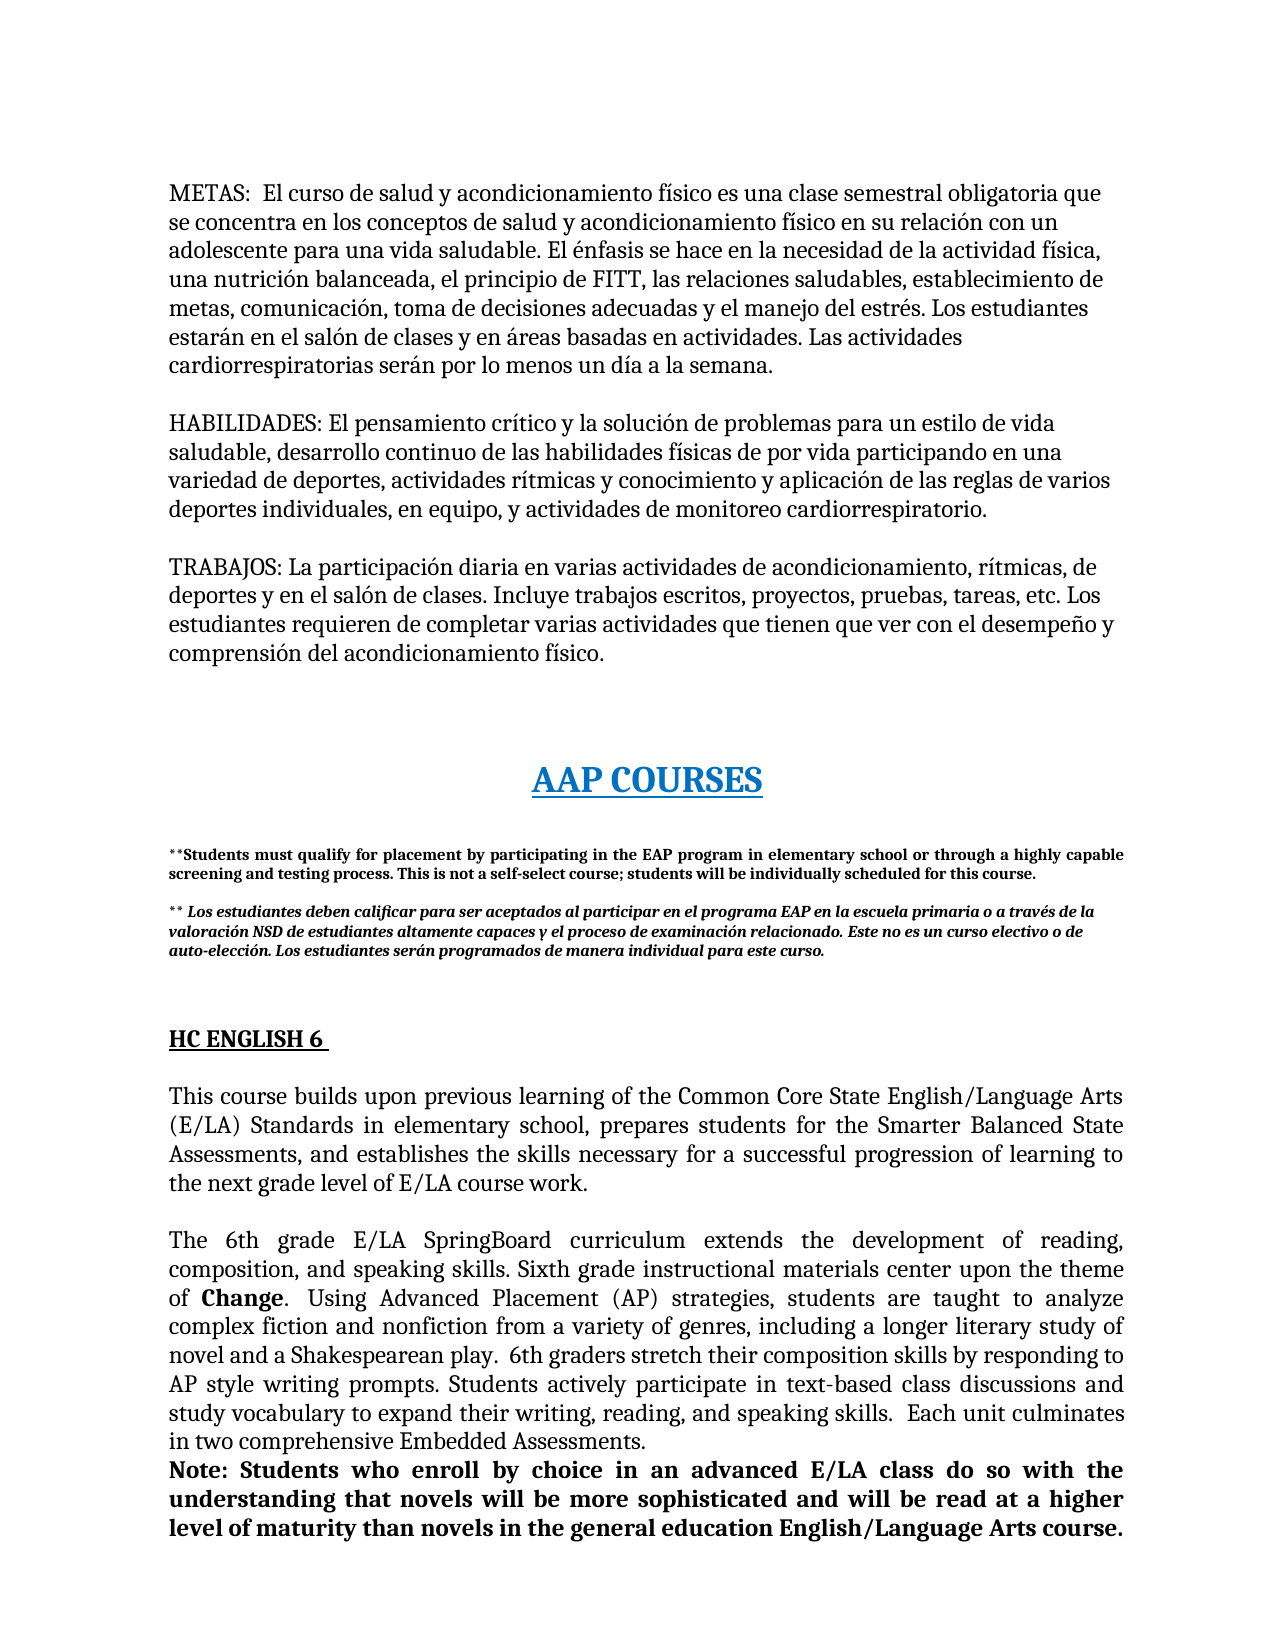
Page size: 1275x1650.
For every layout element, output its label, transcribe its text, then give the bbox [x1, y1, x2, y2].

text METAS: El curso de salud y acondicionamiento físico es una clase semestral obligatoria que se concentra en los conceptos de salud y acondicionamiento físico en su relación con un adolescente para una vida saludable. El énfasis se hace en la necesidad de la actividad física, una nutrición balanceada, el principio de FITT, las relaciones saludables, establecimiento de metas, comunicación, toma de decisiones adecuadas y el manejo del estrés. Los estudiantes estarán en el salón de clases y en áreas basadas en actividades. Las actividades cardiorrespiratorias serán por lo menos un día a la semana. [169, 179, 1125, 380]
text **Students must qualify for placement by participating in the EAP program in elementary school or through a highly capable screening and testing process. This is not a self-select course; students will be individually scheduled for this course. [169, 845, 1125, 884]
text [169, 1456, 1125, 1542]
text The 6th grade E/LA SpringBoard curriculum extends the development of reading, composition, and speaking skills. Sixth grade instructional materials center upon the theme of Change. Using Advanced Placement (AP) strategies, students are taught to analyze complex fiction and nonfiction from a variety of genres, including a longer literary study of novel and a Shakespearean play. 6th graders stretch their composition skills by responding to AP style writing prompts. Students actively participate in text-based class discussions and study vocabulary to expand their writing, reading, and speaking skills. Each unit culminates in two comprehensive Embedded Assessments. [169, 1197, 1125, 1456]
text TRABAJOS: La participación diaria en varias actividades de acondicionamiento, rítmicas, de deportes y en el salón de clases. Incluye trabajos escritos, proyectos, pruebas, tareas, etc. Los estudiantes requieren de completar varias actividades que tienen que ver con el desempeño y comprensión del acondicionamiento físico. [169, 552, 1125, 667]
text HABILIDADES: El pensamiento crítico y la solución de problemas para un estilo de vida saludable, desarrollo continuo de las habilidades físicas de por vida participando en una variedad de deportes, actividades rítmicas y conocimiento y aplicación de las reglas de varios deportes individuales, en equipo, y actividades de monitoreo cardiorrespiratorio. [169, 409, 1125, 524]
text This course builds upon previous learning of the Common Core State English/Language Arts (E/LA) Standards in elementary school, prepares students for the Smarter Balanced State Assessments, and establishes the skills necessary for a successful progression of learning to the next grade level of E/LA course work. [169, 1082, 1125, 1197]
text AAP COURSES [169, 759, 1125, 802]
text ** Los estudiantes deben calificar para ser aceptados al participar en el programa EAP en la escuela primaria o a través de la valoración NSD de estudiantes altamente capaces y el proceso de examinación relacionado. Este no es un curso electivo o de auto-elección. Los estudiantes serán programados de manera individual para este curso. [169, 903, 1125, 960]
text HC ENGLISH 6 [169, 1025, 1125, 1053]
